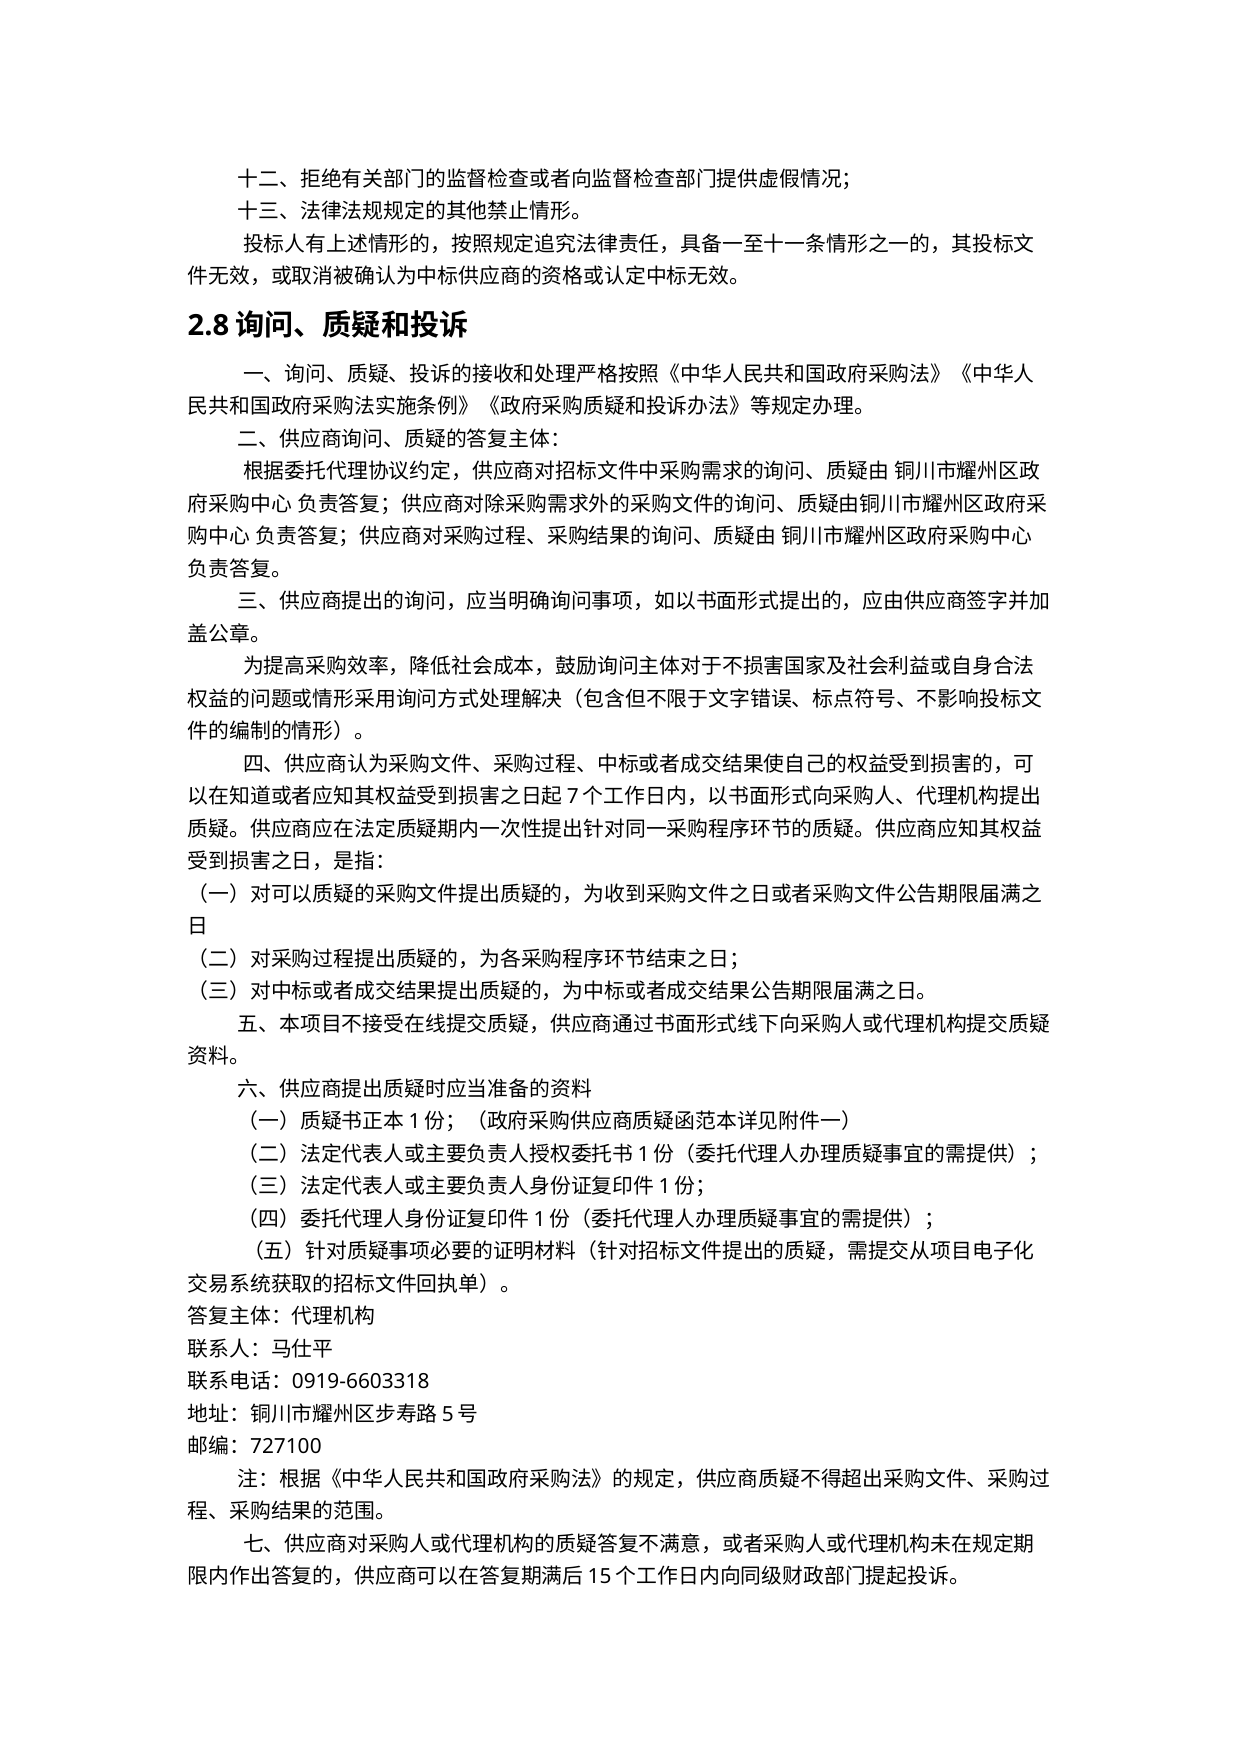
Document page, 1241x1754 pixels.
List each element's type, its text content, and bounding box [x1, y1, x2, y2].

text 十三、法律法规规定的其他禁止情形。 [187, 194, 1053, 227]
text 注：根据《中华人民共和国政府采购法》的规定，供应商质疑不得超出采购文件、采购过程、采购结果的范围。 [187, 1462, 1053, 1527]
text 七、供应商对采购人或代理机构的质疑答复不满意，或者采购人或代理机构未在规定期限内作出答复的，供应商可以在答复期满后15个工作日内向同级财政部门提起投诉。 [187, 1527, 1053, 1592]
text （五）针对质疑事项必要的证明材料（针对招标文件提出的质疑，需提交从项目电子化交易系统获取的招标文件回执单）。 [187, 1234, 1053, 1299]
text 邮编：727100 [187, 1429, 1053, 1462]
text 二、供应商询问、质疑的答复主体： [187, 422, 1053, 454]
text 六、供应商提出质疑时应当准备的资料 [187, 1072, 1053, 1104]
text （一）对可以质疑的采购文件提出质疑的，为收到采购文件之日或者采购文件公告期限届满之日 [187, 877, 1053, 942]
text 十二、拒绝有关部门的监督检查或者向监督检查部门提供虚假情况； [187, 162, 1053, 194]
text 五、本项目不接受在线提交质疑，供应商通过书面形式线下向采购人或代理机构提交质疑资料。 [187, 1007, 1053, 1072]
text 为提高采购效率，降低社会成本，鼓励询问主体对于不损害国家及社会利益或自身合法权益的问题或情形采用询问方式处理解决（包含但不限于文字错误、标点符号、不影响投标文件的编制的情形）。 [187, 649, 1053, 747]
text 答复主体：代理机构 [187, 1299, 1053, 1332]
text （三）法定代表人或主要负责人身份证复印件1份； [187, 1169, 1053, 1202]
text 根据委托代理协议约定，供应商对招标文件中采购需求的询问、质疑由 铜川市耀州区政府采购中心 负责答复；供应商对除采购需求外的采购文件的询问、质疑由铜川市耀州区政府采购中心 负责答复；供应商对采购过程、采购结果的询问、质疑由 铜川市耀州区政府采购中心 负责答复。 [187, 454, 1053, 584]
text 一、询问、质疑、投诉的接收和处理严格按照《中华人民共和国政府采购法》《中华人民共和国政府采购法实施条例》《政府采购质疑和投诉办法》等规定办理。 [187, 357, 1053, 422]
text 联系人：马仕平 [187, 1332, 1053, 1364]
text （三）对中标或者成交结果提出质疑的，为中标或者成交结果公告期限届满之日。 [187, 974, 1053, 1007]
text 地址：铜川市耀州区步寿路5号 [187, 1397, 1053, 1429]
text 联系电话：0919-6603318 [187, 1364, 1053, 1397]
text 投标人有上述情形的，按照规定追究法律责任，具备一至十一条情形之一的，其投标文件无效，或取消被确认为中标供应商的资格或认定中标无效。 [187, 227, 1053, 292]
text 2.8询问、质疑和投诉 [187, 292, 1053, 357]
text 三、供应商提出的询问，应当明确询问事项，如以书面形式提出的，应由供应商签字并加盖公章。 [187, 584, 1053, 649]
text （二）对采购过程提出质疑的，为各采购程序环节结束之日； [187, 942, 1053, 974]
text （四）委托代理人身份证复印件1份（委托代理人办理质疑事宜的需提供）； [187, 1202, 1053, 1234]
text （一）质疑书正本1份；（政府采购供应商质疑函范本详见附件一） [187, 1104, 1053, 1137]
text 四、供应商认为采购文件、采购过程、中标或者成交结果使自己的权益受到损害的，可以在知道或者应知其权益受到损害之日起7个工作日内，以书面形式向采购人、代理机构提出质疑。供应商应在法定质疑期内一次性提出针对同一采购程序环节的质疑。供应商应知其权益受到损害之日，是指： [187, 747, 1053, 877]
text （二）法定代表人或主要负责人授权委托书1份（委托代理人办理质疑事宜的需提供）； [187, 1137, 1053, 1169]
